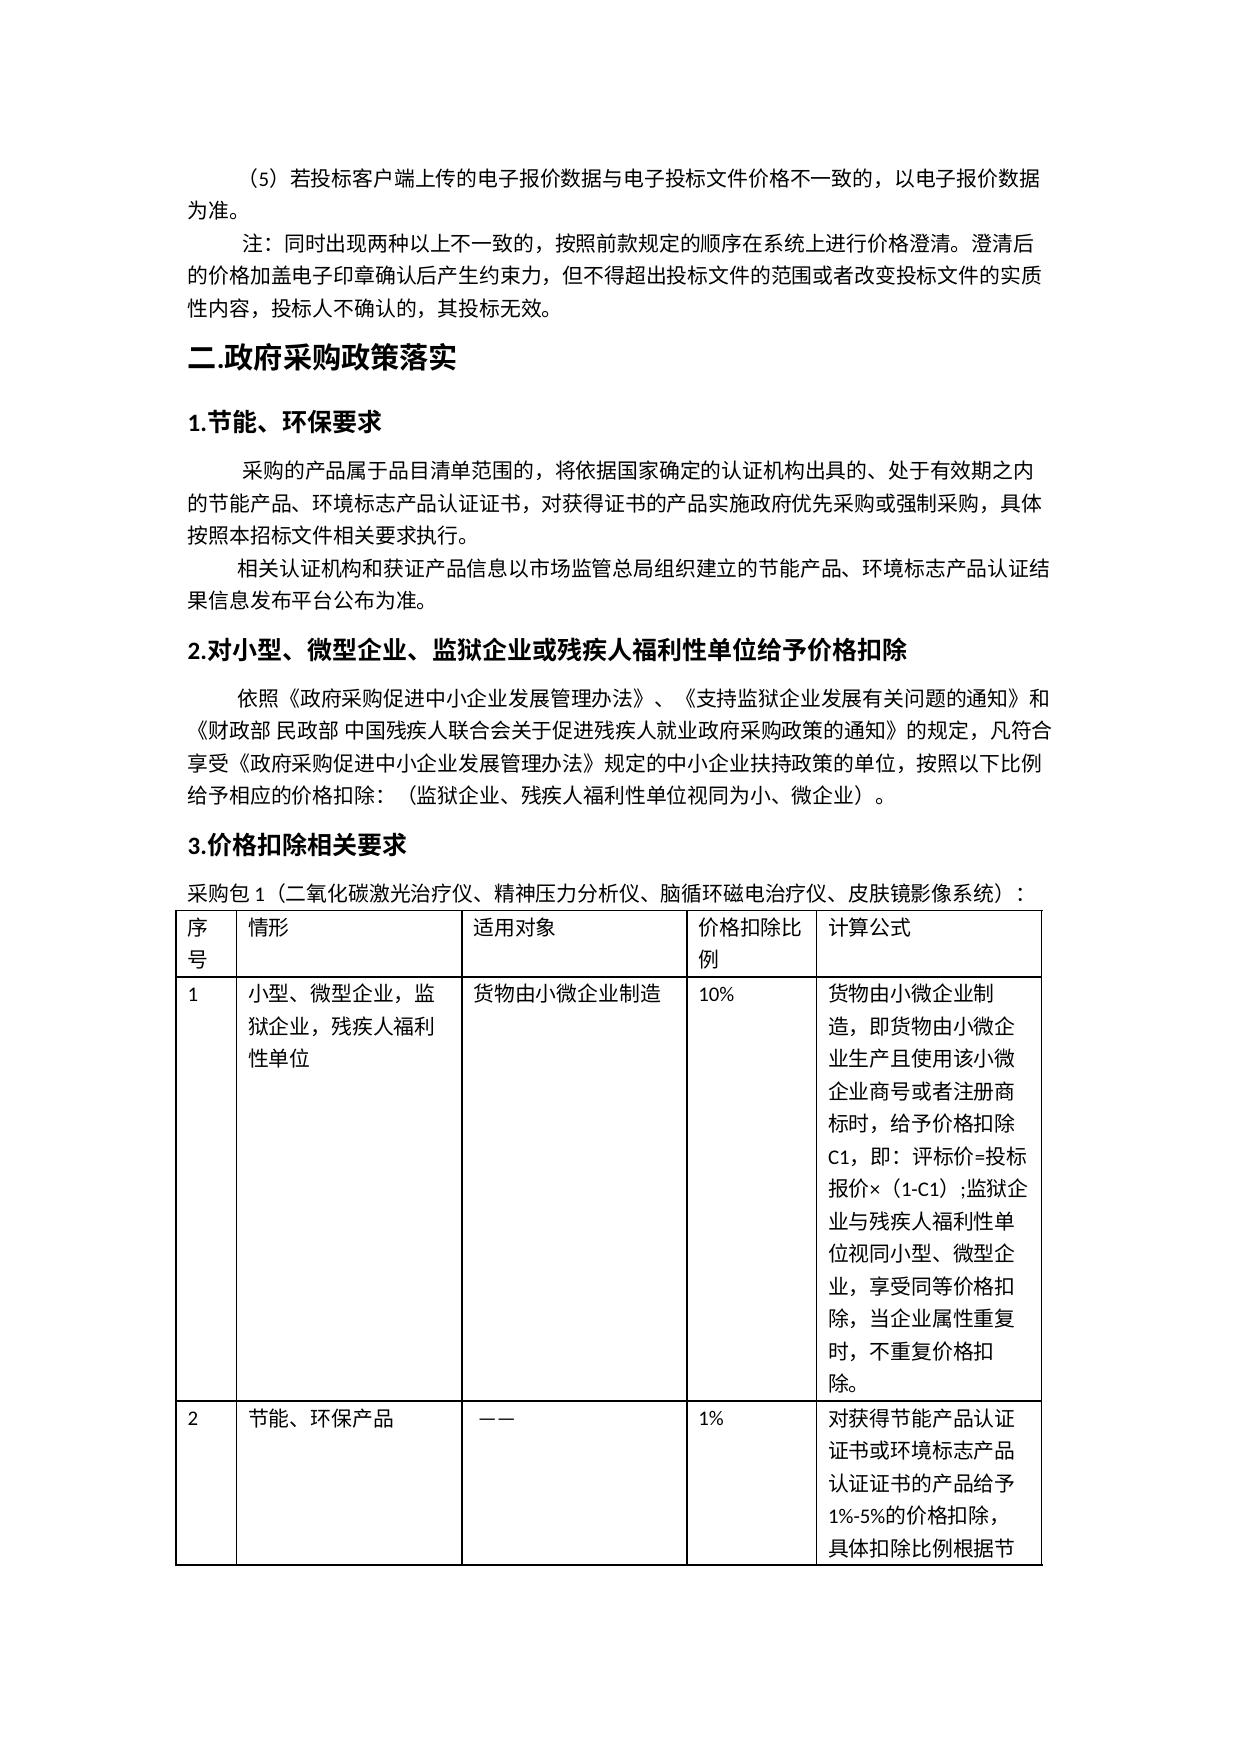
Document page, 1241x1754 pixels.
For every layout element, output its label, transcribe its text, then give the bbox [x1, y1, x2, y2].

text 采购的产品属于品目清单范围的，将依据国家确定的认证机构出具的、处于有效期之内的节能产品、环境标志产品认证证书，对获得证书的产品实施政府优先采购或强制采购，具体按照本招标文件相关要求执行。 [187, 454, 1053, 552]
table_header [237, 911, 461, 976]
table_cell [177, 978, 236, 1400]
text 依照《政府采购促进中小企业发展管理办法》、《支持监狱企业发展有关问题的通知》和《财政部 民政部 中国残疾人联合会关于促进残疾人就业政府采购政策的通知》的规定，凡符合享受《政府采购促进中小企业发展管理办法》规定的中小企业扶持政策的单位，按照以下比例给予相应的价格扣除：（监狱企业、残疾人福利性单位视同为小、微企业）。 [187, 682, 1053, 812]
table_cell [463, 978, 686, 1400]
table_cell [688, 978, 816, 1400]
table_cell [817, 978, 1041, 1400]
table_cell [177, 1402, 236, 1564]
text 2.对小型、微型企业、监狱企业或残疾人福利性单位给予价格扣除 [187, 617, 1053, 682]
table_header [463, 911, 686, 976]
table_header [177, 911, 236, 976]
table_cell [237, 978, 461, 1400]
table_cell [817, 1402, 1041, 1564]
text 二.政府采购政策落实 [187, 324, 1053, 389]
text 采购包1（二氧化碳激光治疗仪、精神压力分析仪、脑循环磁电治疗仪、皮肤镜影像系统）： [187, 877, 1053, 909]
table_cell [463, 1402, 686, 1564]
text （5）若投标客户端上传的电子报价数据与电子投标文件价格不一致的，以电子报价数据为准。 [187, 162, 1053, 227]
text 3.价格扣除相关要求 [187, 812, 1053, 877]
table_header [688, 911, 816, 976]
text 1.节能、环保要求 [187, 389, 1053, 454]
text 相关认证机构和获证产品信息以市场监管总局组织建立的节能产品、环境标志产品认证结果信息发布平台公布为准。 [187, 552, 1053, 617]
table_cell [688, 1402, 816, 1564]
text 注：同时出现两种以上不一致的，按照前款规定的顺序在系统上进行价格澄清。澄清后的价格加盖电子印章确认后产生约束力，但不得超出投标文件的范围或者改变投标文件的实质性内容，投标人不确认的，其投标无效。 [187, 227, 1053, 324]
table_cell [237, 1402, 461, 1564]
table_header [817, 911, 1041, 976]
